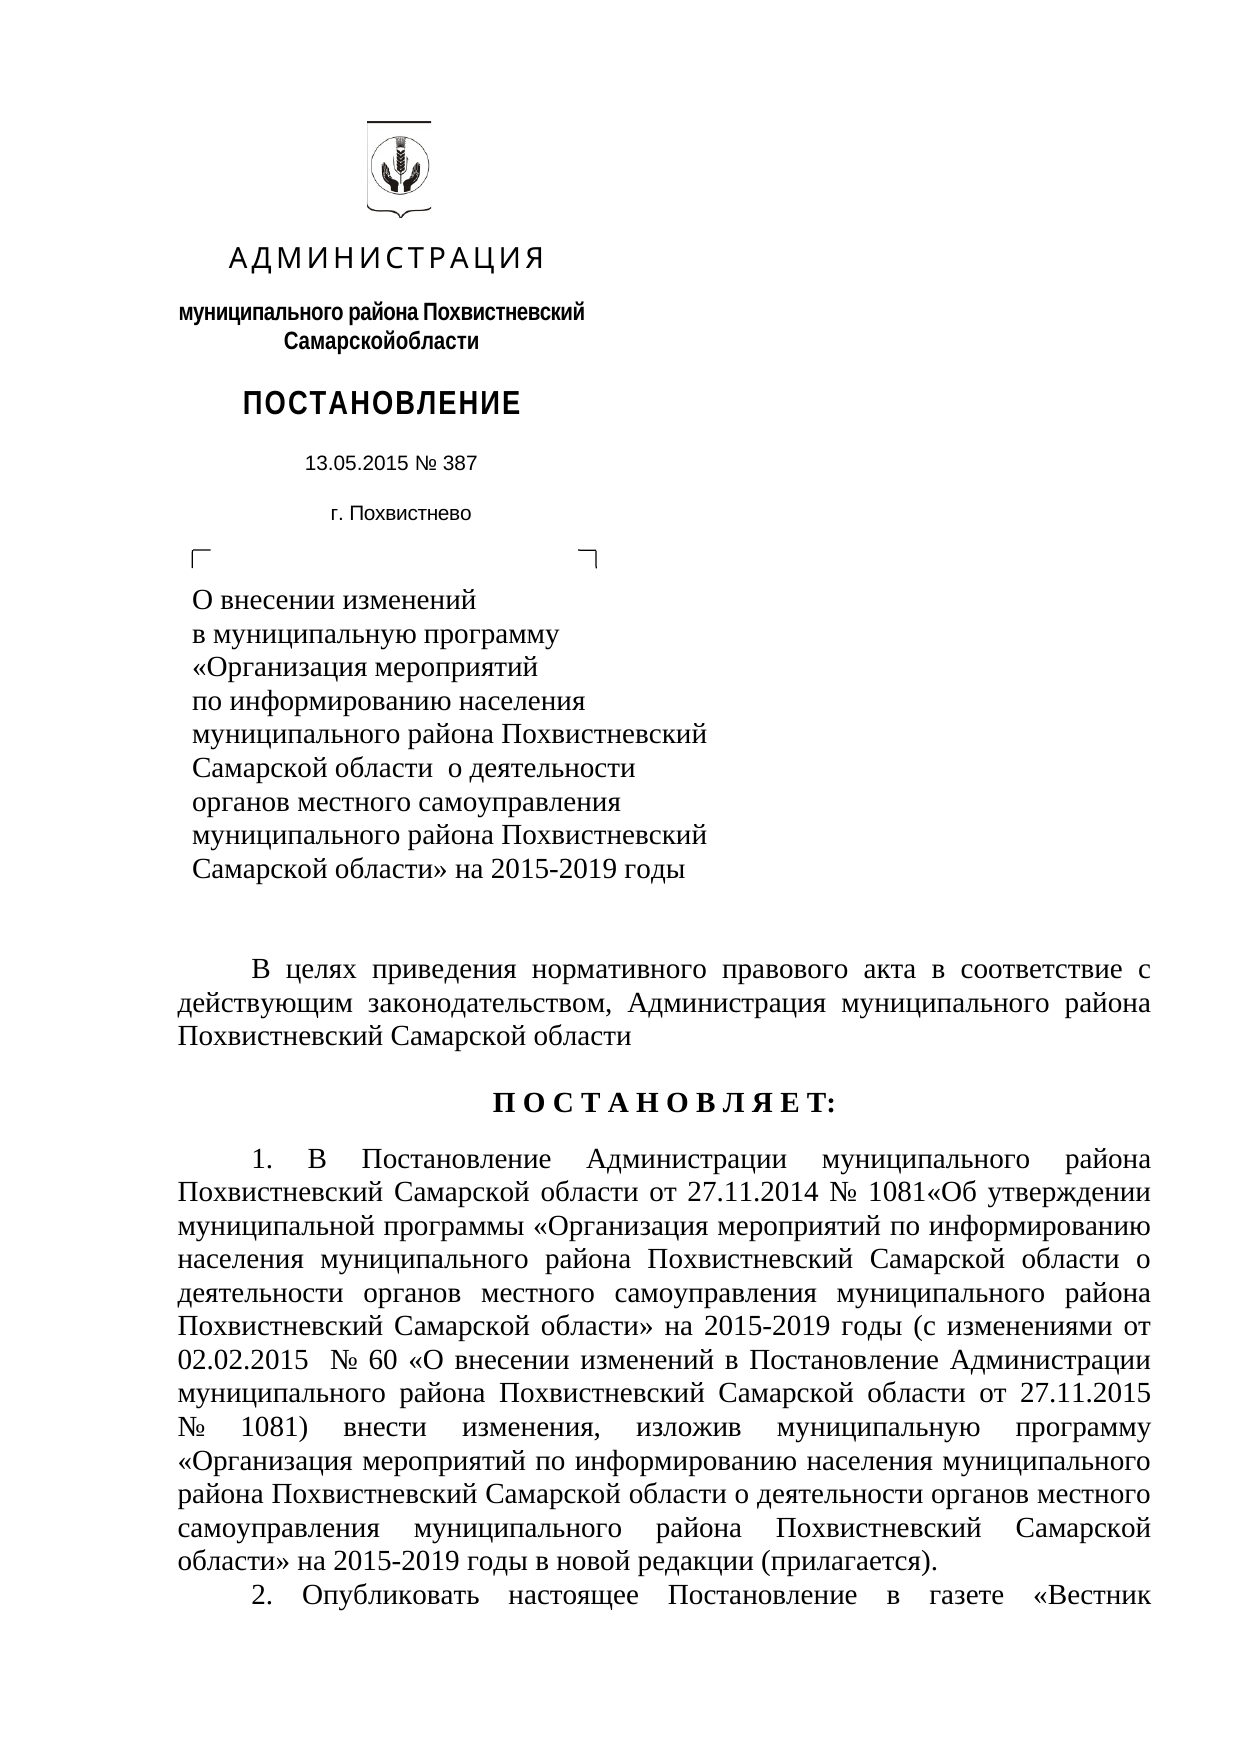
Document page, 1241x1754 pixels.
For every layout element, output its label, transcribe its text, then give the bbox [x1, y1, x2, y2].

text О внесении изменений [177, 582, 1152, 616]
text Самарской области» на 2015-2019 годы [177, 851, 1152, 884]
text муниципального района Похвистневский [177, 717, 1152, 750]
text органов местного самоуправления [177, 784, 1152, 817]
text в муниципальную программу [177, 616, 1152, 649]
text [177, 1577, 1152, 1610]
table_header АДМИНИСТРАЦИЯ муниципального района Похвистневский Самарскойобласти ПОСТАНОВЛЕНИЕ 13.05.2015 № 387 г. Похвистнево [166, 118, 597, 582]
text муниципального района Похвистневский [177, 817, 1152, 851]
text 1. В Постановление Администрации муниципального района Похвистневский Самарской области от 27.11.2014 № 1081«Об утверждении муниципальной программы «Организация мероприятий по информированию населения муниципального района Похвистневский Самарской области о деятельности органов местного самоуправления муниципального района Похвистневский Самарской области» на 2015-2019 годы (с изменениями от 02.02.2015 № 60 «О внесении изменений в Постановление Администрации муниципального района Похвистневский Самарской области от 27.11.2015 № 1081) внести изменения, изложив муниципальную программу «Организация мероприятий по информированию населения муниципального района Похвистневский Самарской области о деятельности органов местного самоуправления муниципального района Похвистневский Самарской области» на 2015-2019 годы в новой редакции (прилагается). [177, 1141, 1152, 1577]
text Самарской области о деятельности [177, 750, 1152, 784]
text «Организация мероприятий [177, 649, 1152, 683]
text по информированию населения [177, 683, 1152, 717]
picture [365, 121, 431, 216]
text В целях приведения нормативного правового акта в соответствие с действующим законодательством, Администрация муниципального района Похвистневский Самарской области [177, 951, 1152, 1052]
text П О С Т А Н О В Л Я Е Т: [177, 1086, 1152, 1119]
